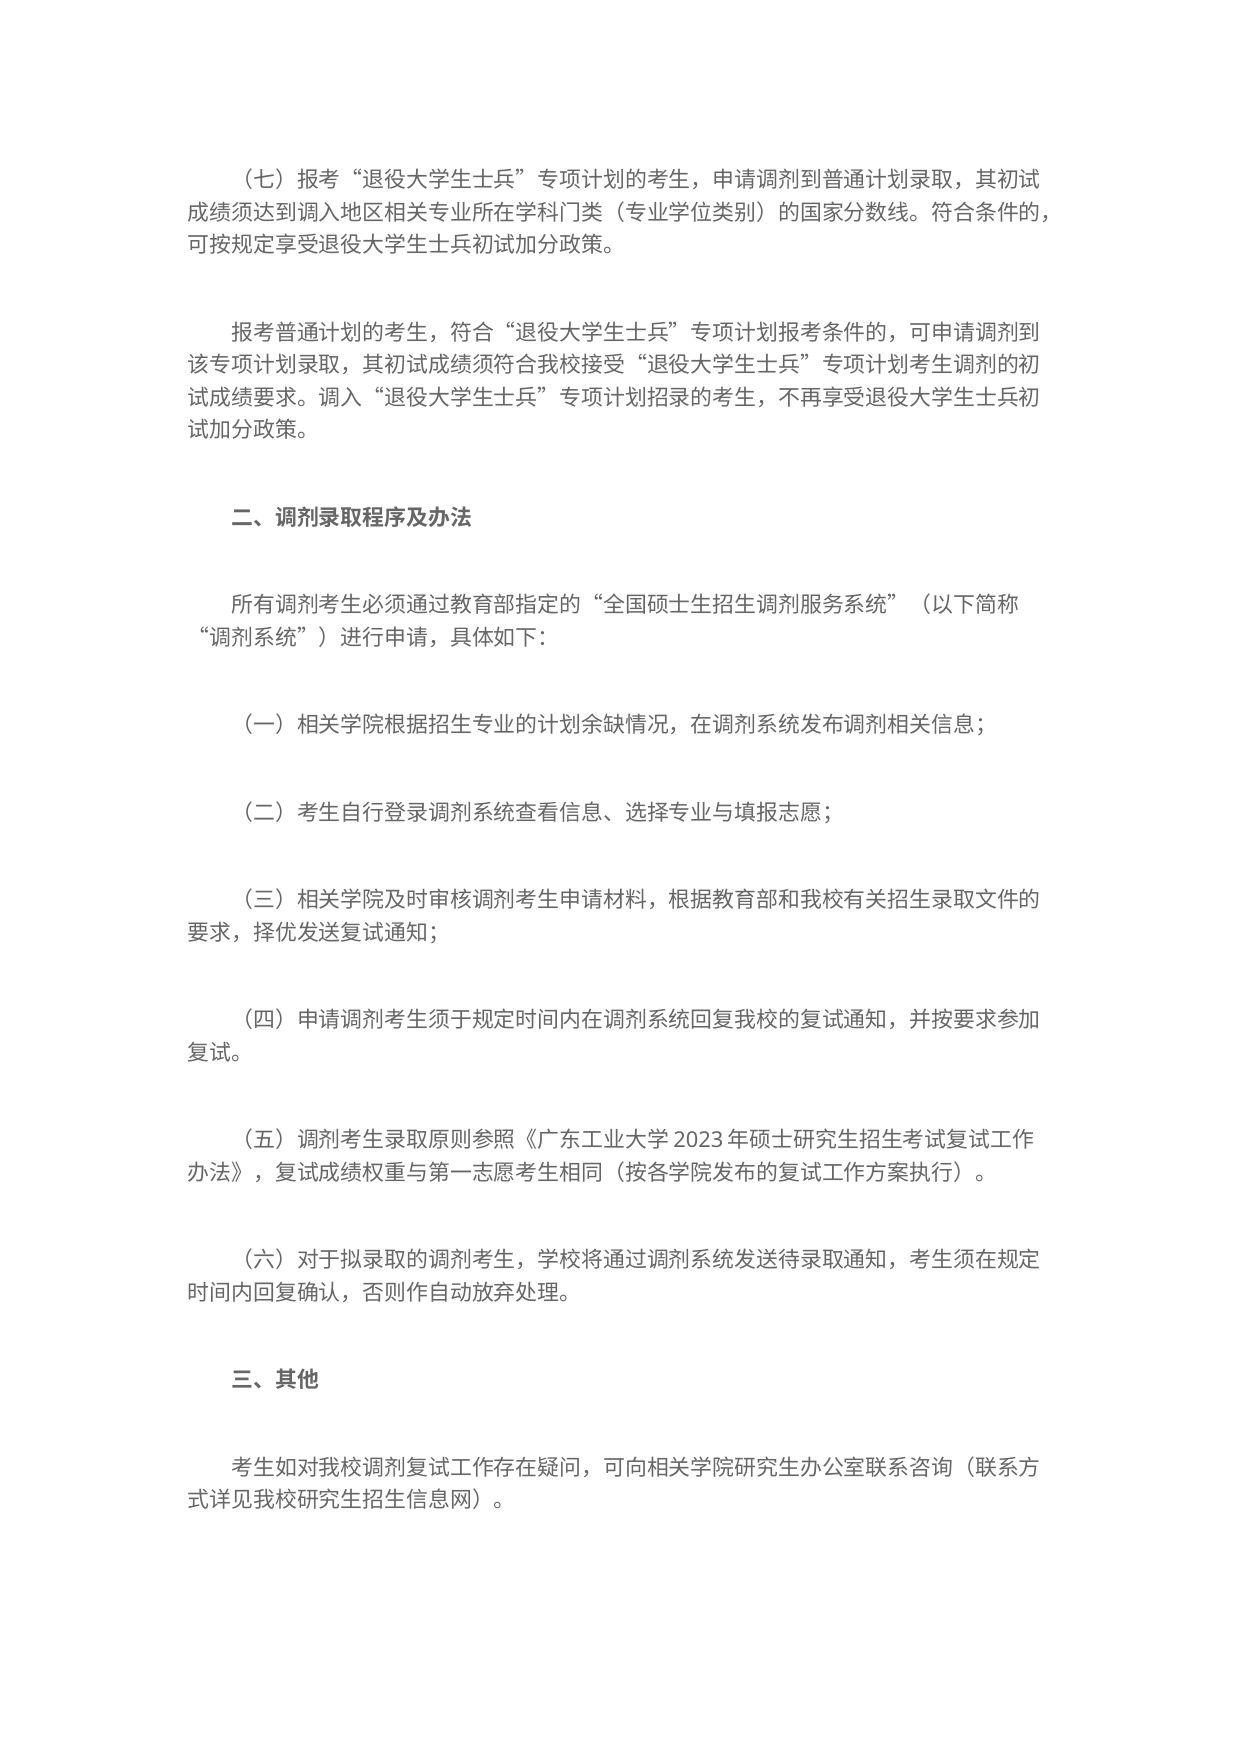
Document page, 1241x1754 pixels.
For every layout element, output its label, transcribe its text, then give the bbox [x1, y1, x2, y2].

text 所有调剂考生必须通过教育部指定的“全国硕士生招生调剂服务系统”（以下简称“调剂系统”）进行申请，具体如下： [187, 587, 1053, 652]
text 二、调剂录取程序及办法 [187, 499, 1053, 532]
text （五）调剂考生录取原则参照《广东工业大学2023年硕士研究生招生考试复试工作办法》，复试成绩权重与第一志愿考生相同（按各学院发布的复试工作方案执行）。 [187, 1122, 1053, 1187]
text （七）报考“退役大学生士兵”专项计划的考生，申请调剂到普通计划录取，其初试成绩须达到调入地区相关专业所在学科门类（专业学位类别）的国家分数线。符合条件的，可按规定享受退役大学生士兵初试加分政策。 [187, 162, 1053, 259]
text 考生如对我校调剂复试工作存在疑问，可向相关学院研究生办公室联系咨询（联系方式详见我校研究生招生信息网）。 [187, 1449, 1053, 1514]
text （三）相关学院及时审核调剂考生申请材料，根据教育部和我校有关招生录取文件的要求，择优发送复试通知； [187, 882, 1053, 947]
text （二）考生自行登录调剂系统查看信息、选择专业与填报志愿； [187, 794, 1053, 827]
text （四）申请调剂考生须于规定时间内在调剂系统回复我校的复试通知，并按要求参加复试。 [187, 1002, 1053, 1067]
text 报考普通计划的考生，符合“退役大学生士兵”专项计划报考条件的，可申请调剂到该专项计划录取，其初试成绩须符合我校接受“退役大学生士兵”专项计划考生调剂的初试成绩要求。调入“退役大学生士兵”专项计划招录的考生，不再享受退役大学生士兵初试加分政策。 [187, 314, 1053, 444]
text （六）对于拟录取的调剂考生，学校将通过调剂系统发送待录取通知，考生须在规定时间内回复确认，否则作自动放弃处理。 [187, 1242, 1053, 1307]
text 三、其他 [187, 1362, 1053, 1394]
text （一）相关学院根据招生专业的计划余缺情况，在调剂系统发布调剂相关信息； [187, 707, 1053, 739]
